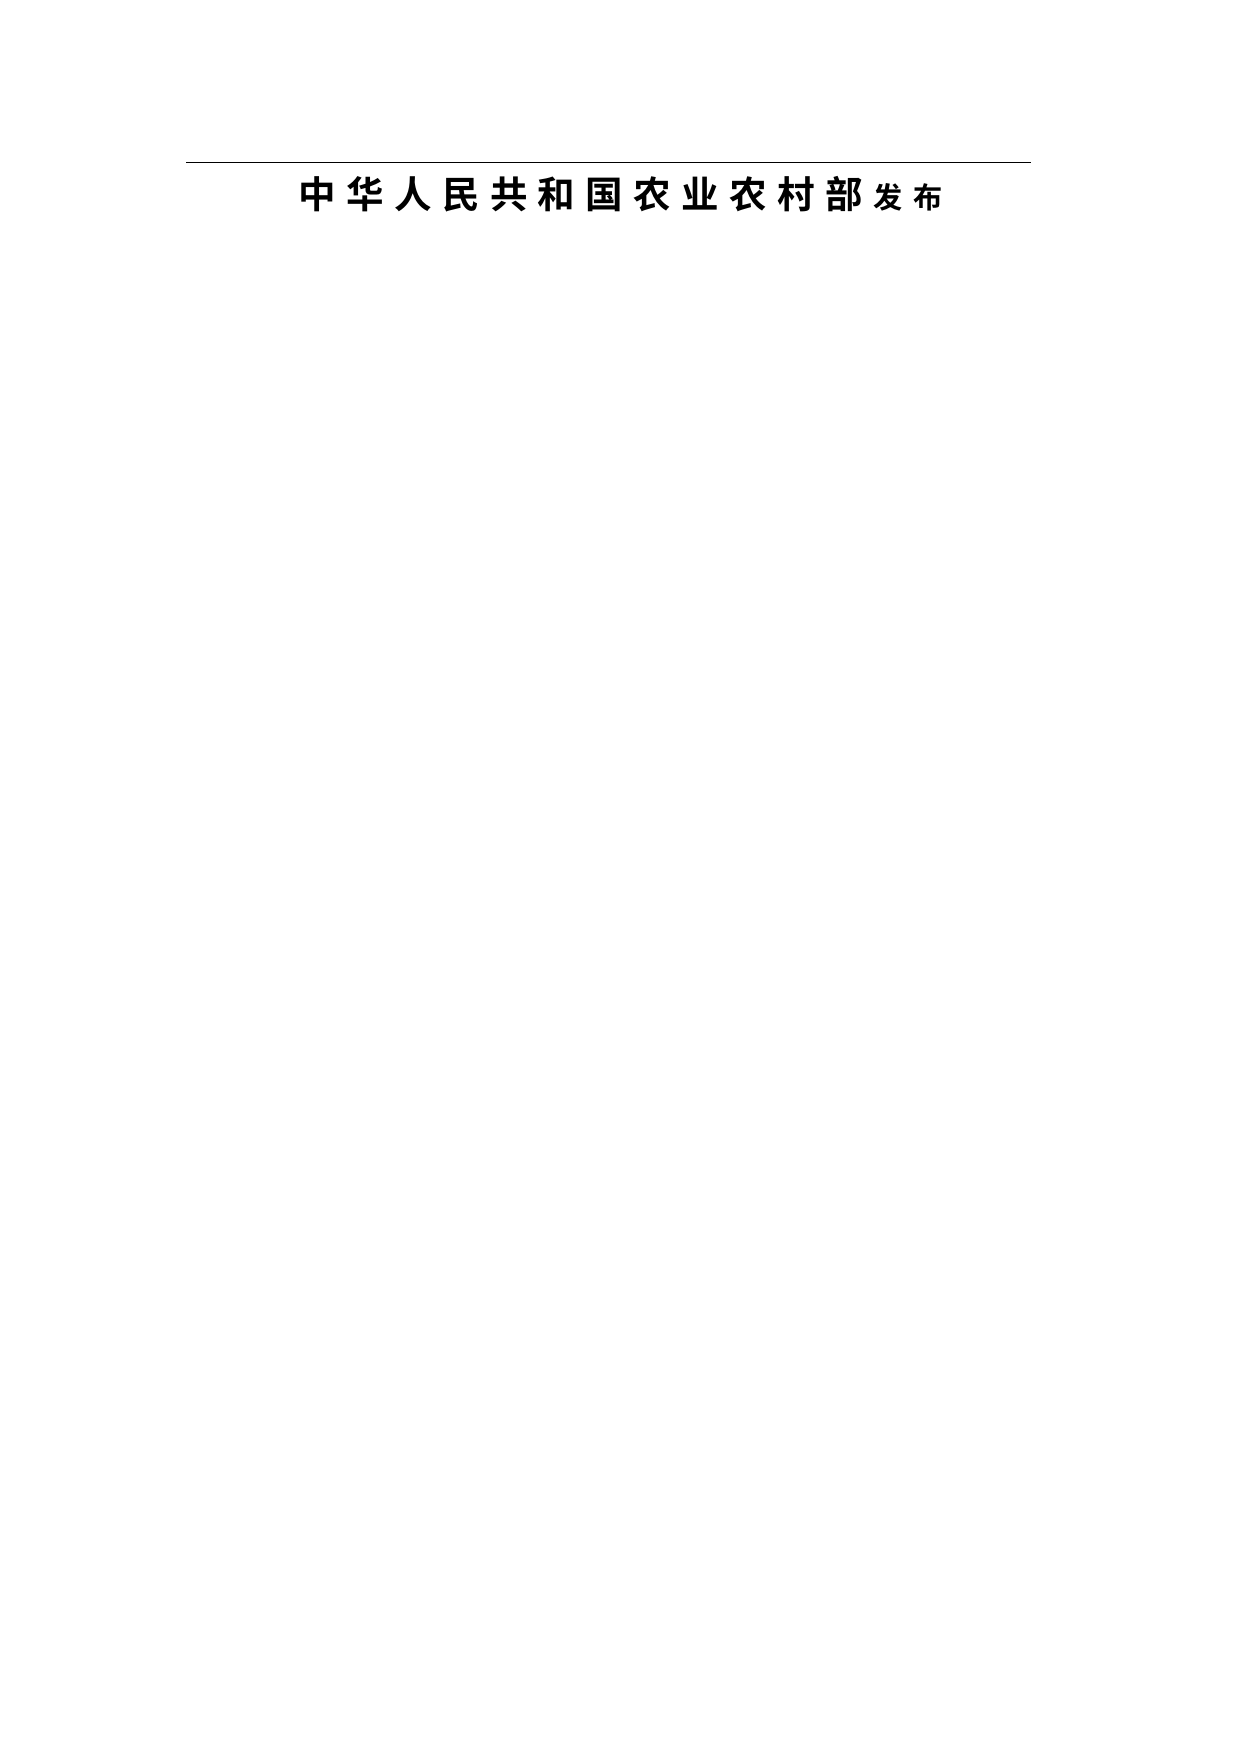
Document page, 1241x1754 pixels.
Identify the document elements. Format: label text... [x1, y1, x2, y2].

text 中华人民共和国农业农村部发布 [177, 160, 1063, 225]
